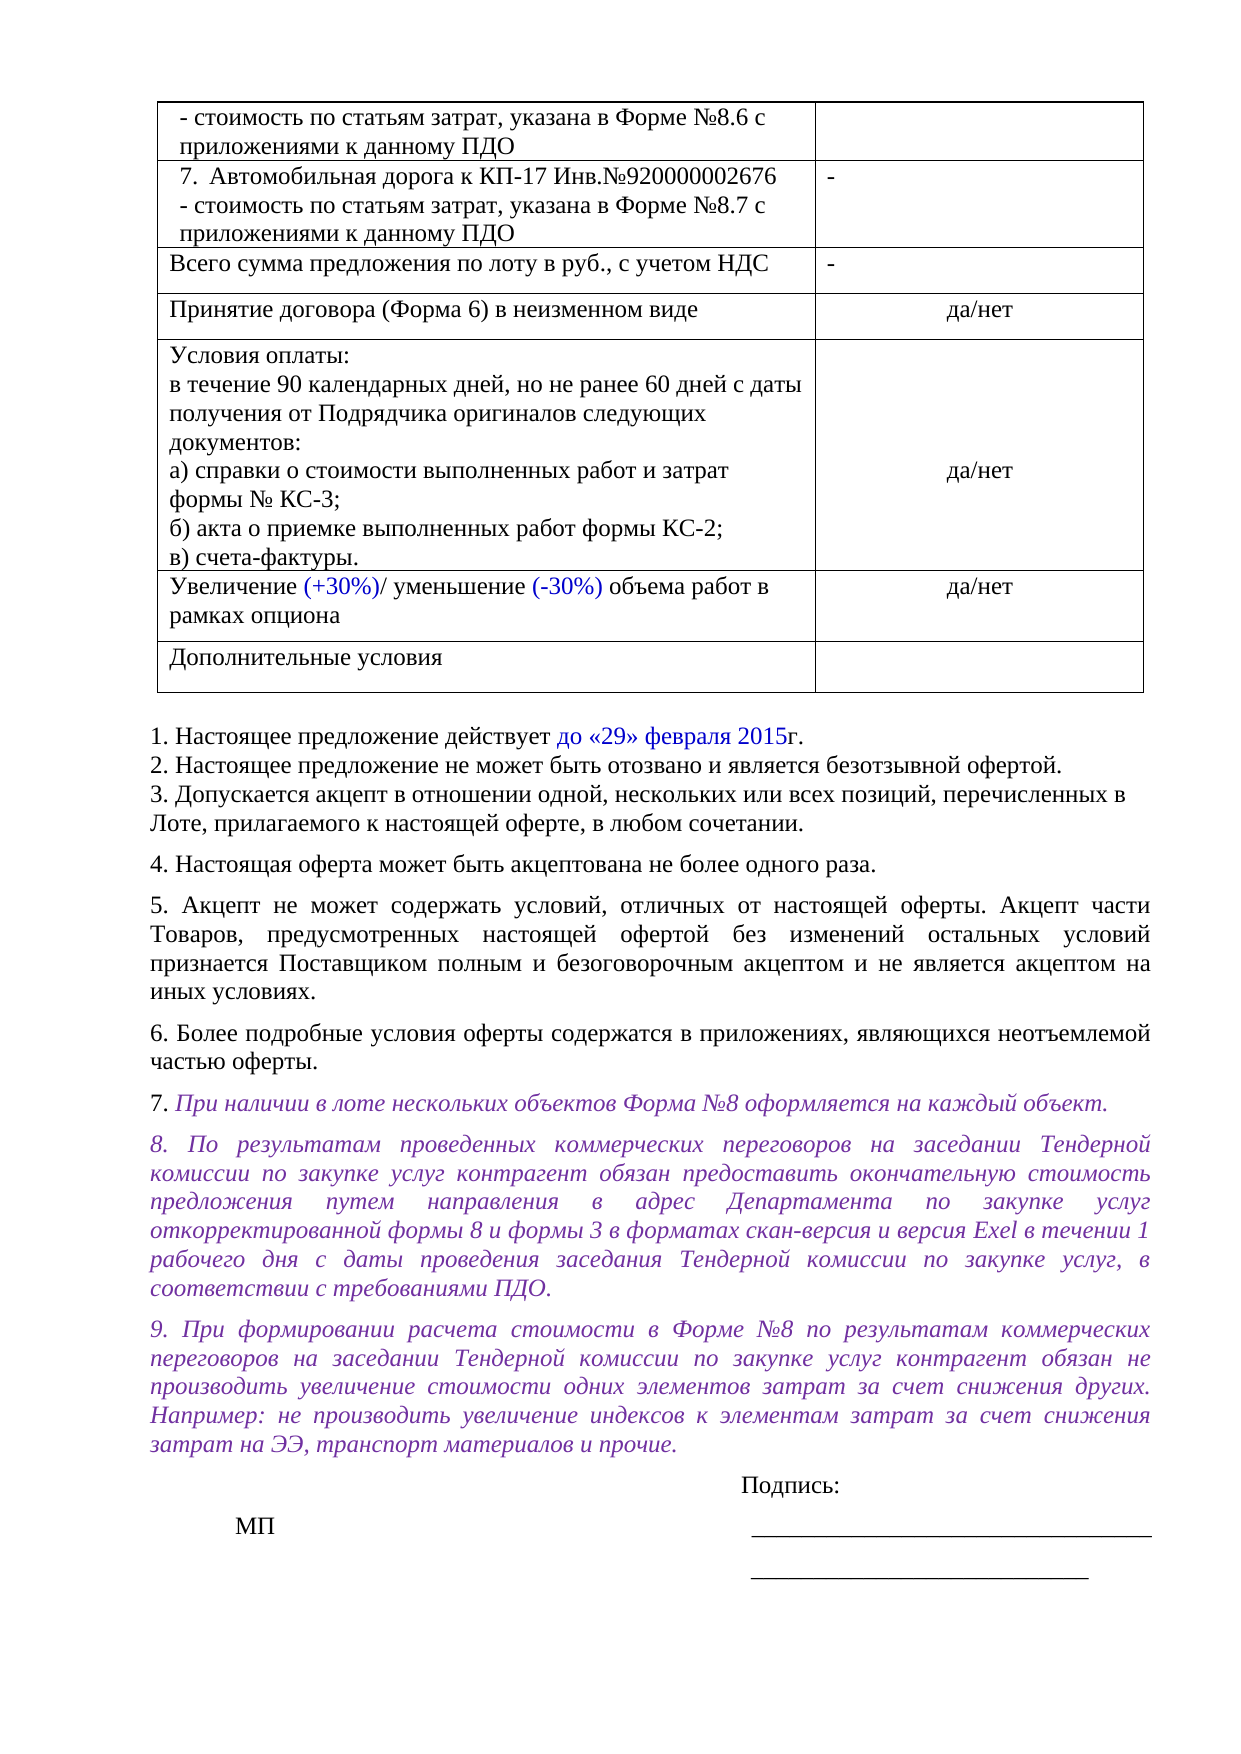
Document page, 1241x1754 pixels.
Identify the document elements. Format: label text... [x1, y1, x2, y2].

text 1. Настоящее предложение действует до «29» февраля 2015г. [150, 721, 1152, 750]
text 9. При формировании расчета стоимости в Форме №8 по результатам коммерческих переговоров на заседании Тендерной комиссии по закупке услуг контрагент обязан не производить увеличение стоимости одних элементов затрат за счет снижения других. Например: не производить увеличение индексов к элементам затрат за счет снижения затрат на ЭЭ, транспорт материалов и прочие. [150, 1314, 1152, 1458]
table_cell - [816, 248, 1143, 293]
table_cell да/нет [816, 340, 1143, 570]
table_cell Принятие договора (Форма 6) в неизменном виде [158, 294, 815, 339]
table_cell Условия оплаты: в течение 90 календарных дней, но не ранее 60 дней с даты получения от Подрядчика оригиналов следующих документов: а) справки о стоимости выполненных работ и затрат формы № КС-3; б) акта о приемке выполненных работ формы КС-2; в) счета-фактуры. [158, 340, 815, 570]
text 4. Настоящая оферта может быть акцептована не более одного раза. [150, 849, 1152, 878]
text 3. Допускается акцепт в отношении одной, нескольких или всех позиций, перечисленных в Лоте, прилагаемого к настоящей оферте, в любом сочетании. [150, 779, 1152, 836]
table_cell да/нет [816, 294, 1143, 339]
text Подпись: [150, 1470, 1152, 1499]
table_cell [158, 103, 815, 160]
text МП ________________________________ [150, 1511, 1152, 1540]
table_cell Увеличение (+30%)/ уменьшение (-30%) объема работ в рамках опциона [158, 571, 815, 641]
table_cell Дополнительные условия [158, 642, 815, 692]
table_cell да/нет [816, 571, 1143, 641]
table_cell - [816, 161, 1143, 247]
text ___________________________ [150, 1553, 1152, 1581]
text 6. Более подробные условия оферты содержатся в приложениях, являющихся неотъемлемой частью оферты. [150, 1018, 1152, 1075]
text 8. По результатам проведенных коммерческих переговоров на заседании Тендерной комиссии по закупке услуг контрагент обязан предоставить окончательную стоимость предложения путем направления в адрес Департамента по закупке услуг откорректированной формы 8 и формы 3 в форматах скан-версия и версия Exel в течении 1 рабочего дня c даты проведения заседания Тендерной комиссии по закупке услуг, в соответствии с требованиями ПДО. [150, 1129, 1152, 1301]
table_cell - [816, 103, 1143, 160]
table_cell Автомобильная дорога к КП-17 Инв.№920000002676 - стоимость по статьям затрат, указана в Форме №8.7 с приложениями к данному ПДО [158, 161, 815, 247]
text 2. Настоящее предложение не может быть отозвано и является безотзывной офертой. [150, 750, 1152, 779]
text 5. Акцепт не может содержать условий, отличных от настоящей оферты. Акцепт части Товаров, предусмотренных настоящей офертой без изменений остальных условий признается Поставщиком полным и безоговорочным акцептом и не является акцептом на иных условиях. [150, 890, 1152, 1005]
table_cell Всего сумма предложения по лоту в руб., с учетом НДС [158, 248, 815, 293]
table_cell [816, 642, 1143, 692]
text 7. При наличии в лоте нескольких объектов Форма №8 оформляется на каждый объект. [150, 1088, 1152, 1116]
